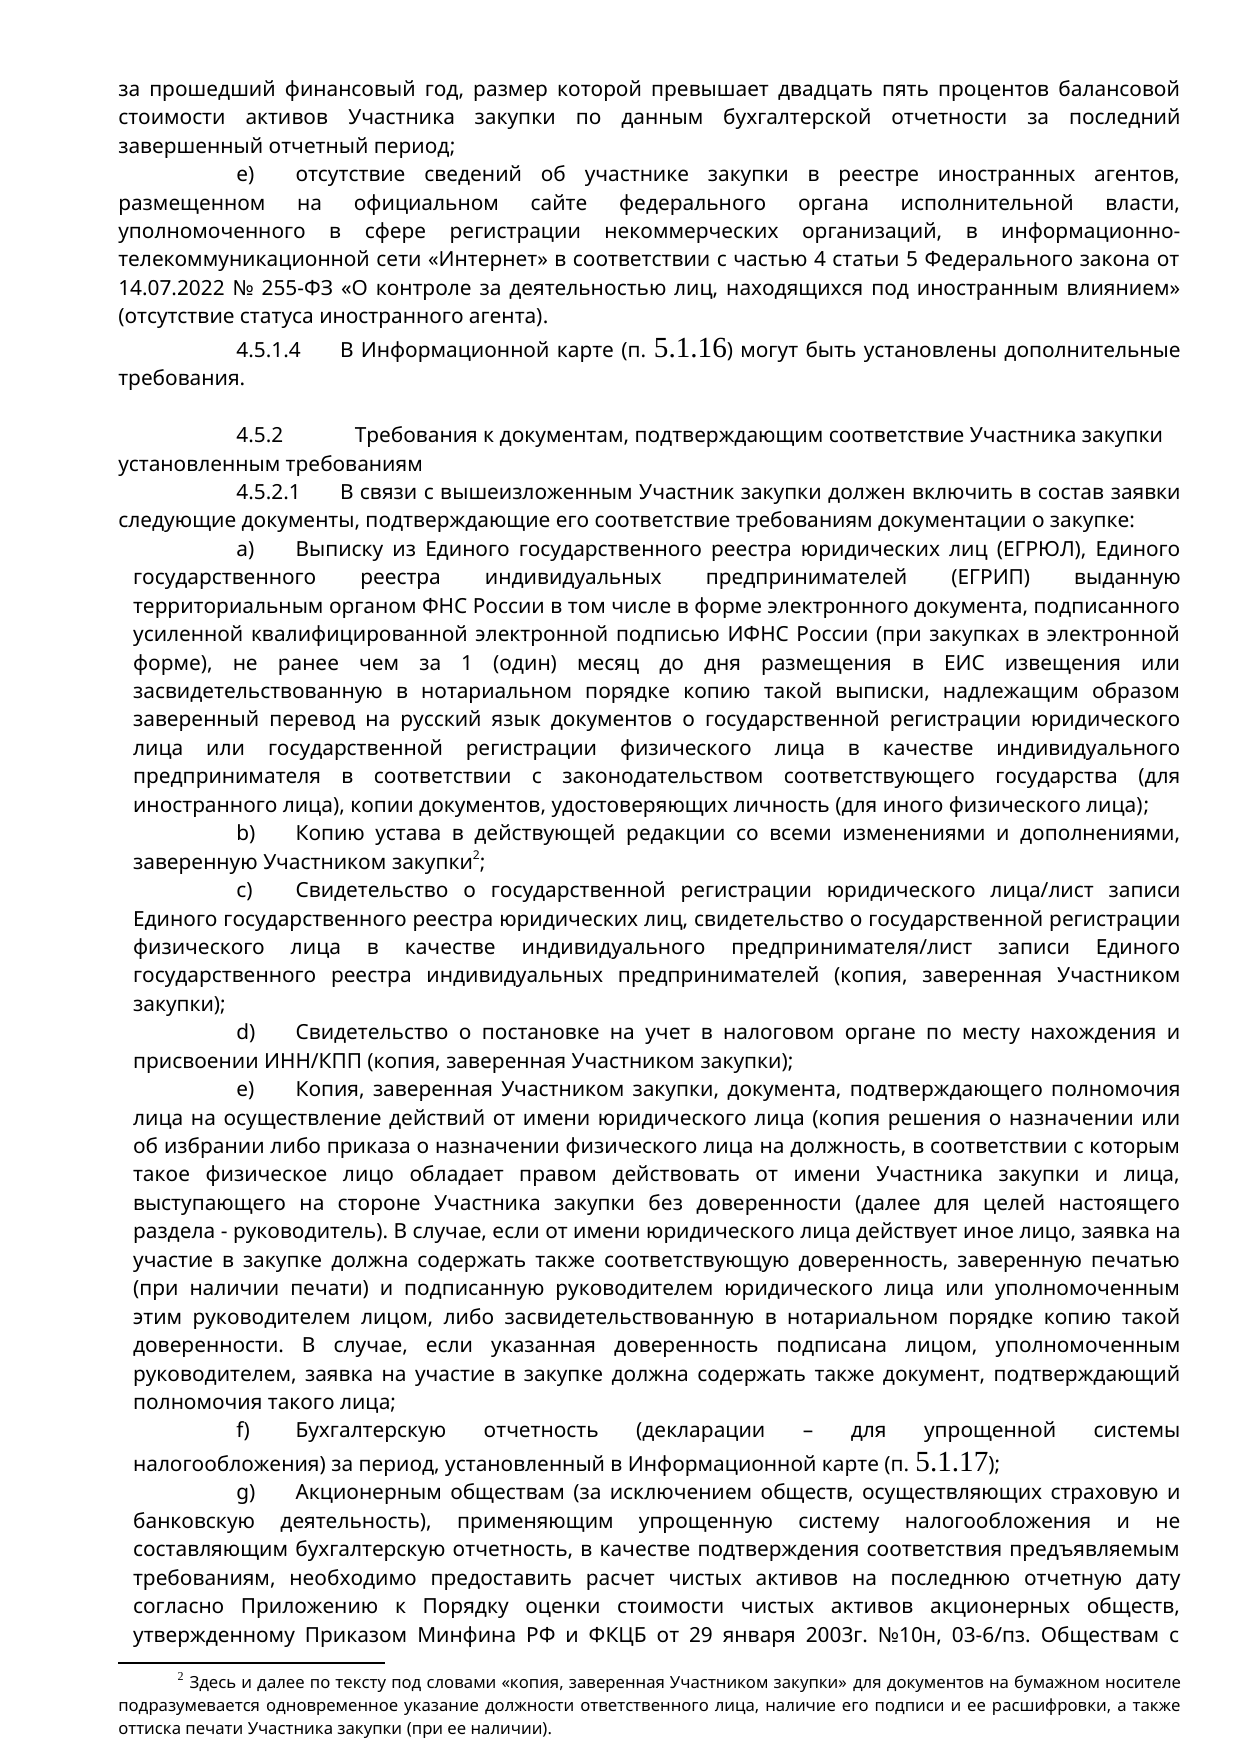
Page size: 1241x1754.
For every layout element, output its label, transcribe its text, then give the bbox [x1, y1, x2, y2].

list Бухгалтерскую отчетность (декларации – для упрощенной системы налогообложения) за период, установленный в Информационной карте (п. 5.1.17); [133, 1416, 1181, 1477]
list Свидетельство о постановке на учет в налоговом органе по месту нахождения и присвоении ИНН/КПП (копия, заверенная Участником закупки); [133, 1017, 1181, 1074]
list Копию устава в действующей редакции со всеми изменениями и дополнениями, заверенную Участником закупки; [133, 818, 1181, 875]
list В связи с вышеизложенным Участник закупки должен включить в состав заявки следующие документы, подтверждающие его соответствие требованиям документации о закупке: [118, 477, 1181, 534]
list Копия, заверенная Участником закупки, документа, подтверждающего полномочия лица на осуществление действий от имени юридического лица (копия решения о назначении или об избрании либо приказа о назначении физического лица на должность, в соответствии с которым такое физическое лицо обладает правом действовать от имени Участника закупки и лица, выступающего на стороне Участника закупки без доверенности (далее для целей настоящего раздела - руководитель). В случае, если от имени юридического лица действует иное лицо, заявка на участие в закупке должна содержать также соответствующую доверенность, заверенную печатью (при наличии печати) и подписанную руководителем юридического лица или уполномоченным этим руководителем лицом, либо засвидетельствованную в нотариальном порядке копию такой доверенности. В случае, если указанная доверенность подписана лицом, уполномоченным руководителем, заявка на участие в закупке должна содержать также документ, подтверждающий полномочия такого лица; [133, 1074, 1181, 1416]
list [118, 74, 1181, 159]
list отсутствие сведений об участнике закупки в реестре иностранных агентов, размещенном на официальном сайте федерального органа исполнительной власти, уполномоченного в сфере регистрации некоммерческих организаций, в информационно-телекоммуникационной сети «Интернет» в соответствии с частью 4 статьи 5 Федерального закона от 14.07.2022 № 255-ФЗ «О контроле за деятельностью лиц, находящихся под иностранным влиянием» (отсутствие статуса иностранного агента). [118, 159, 1181, 330]
list Выписку из Единого государственного реестра юридических лиц (ЕГРЮЛ), Единого государственного реестра индивидуальных предпринимателей (ЕГРИП) выданную территориальным органом ФНС России в том числе в форме электронного документа, подписанного усиленной квалифицированной электронной подписью ИФНС России (при закупках в электронной форме), не ранее чем за 1 (один) месяц до дня размещения в ЕИС извещения или засвидетельствованную в нотариальном порядке копию такой выписки, надлежащим образом заверенный перевод на русский язык документов о государственной регистрации юридического лица или государственной регистрации физического лица в качестве индивидуального предпринимателя в соответствии с законодательством соответствующего государства (для иностранного лица), копии документов, удостоверяющих личность (для иного физического лица); [133, 534, 1181, 818]
list Требования к документам, подтверждающим соответствие Участника закупки установленным требованиям [118, 420, 1181, 477]
list Свидетельство о государственной регистрации юридического лица/лист записи Единого государственного реестра юридических лиц, свидетельство о государственной регистрации физического лица в качестве индивидуального предпринимателя/лист записи Единого государственного реестра индивидуальных предпринимателей (копия, заверенная Участником закупки); [133, 875, 1181, 1017]
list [133, 1477, 1181, 1648]
list В Информационной карте (п. 5.1.16) могут быть установлены дополнительные требования. [118, 330, 1181, 392]
